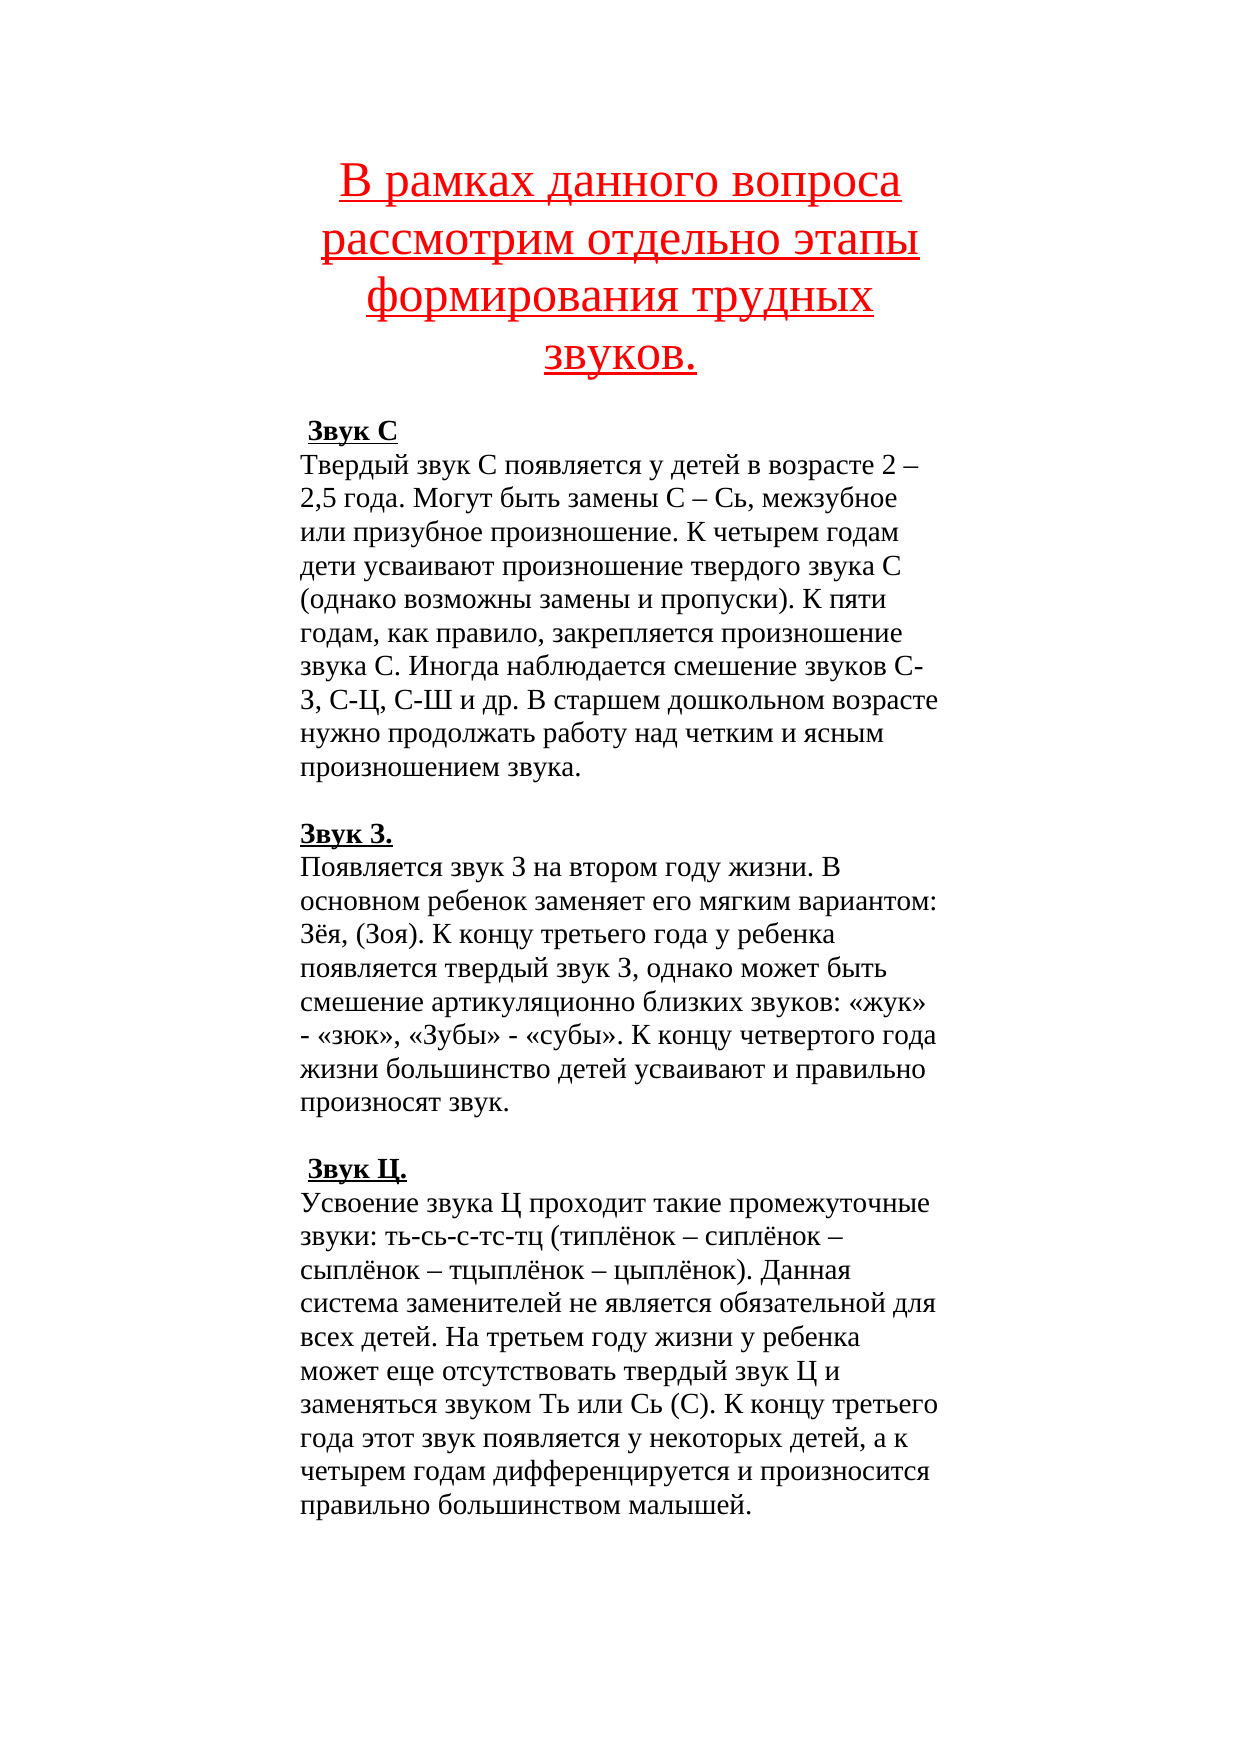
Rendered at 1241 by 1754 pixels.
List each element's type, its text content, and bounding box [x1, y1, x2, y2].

text В рамках данного вопроса рассмотрим отдельно этапы формирования трудных звуков. [300, 150, 940, 380]
text Звук Ц. [300, 1151, 940, 1185]
text Твердый звук С появляется у детей в возрасте 2 – 2,5 года. Могут быть замены С – Сь, межзубное или призубное произношение. К четырем годам дети усваивают произношение твердого звука С (однако возможны замены и пропуски). К пяти годам, как правило, закрепляется произношение звука С. Иногда наблюдается смешение звуков С-З, С-Ц, С-Ш и др. В старшем дошкольном возрасте нужно продолжать работу над четким и ясным произношением звука. [300, 447, 940, 782]
text Звук З. [300, 816, 940, 849]
text Появляется звук З на втором году жизни. В основном ребенок заменяет его мягким вариантом: Зёя, (Зоя). К концу третьего года у ребенка появляется твердый звук З, однако может быть смешение артикуляционно близких звуков: «жук» - «зюк», «Зубы» - «субы». К концу четвертого года жизни большинство детей усваивают и правильно произносят звук. [300, 849, 940, 1118]
text Усвоение звука Ц проходит такие промежуточные звуки: ть-сь-с-тс-тц (типлёнок – сиплёнок – сыплёнок – тцыплёнок – цыплёнок). Данная система заменителей не является обязательной для всех детей. На третьем году жизни у ребенка может еще отсутствовать твердый звук Ц и заменяться звуком Ть или Сь (С). К концу третьего года этот звук появляется у некоторых детей, а к четырем годам дифференцируется и произносится правильно большинством малышей. [300, 1185, 940, 1520]
text Звук С [300, 413, 940, 447]
